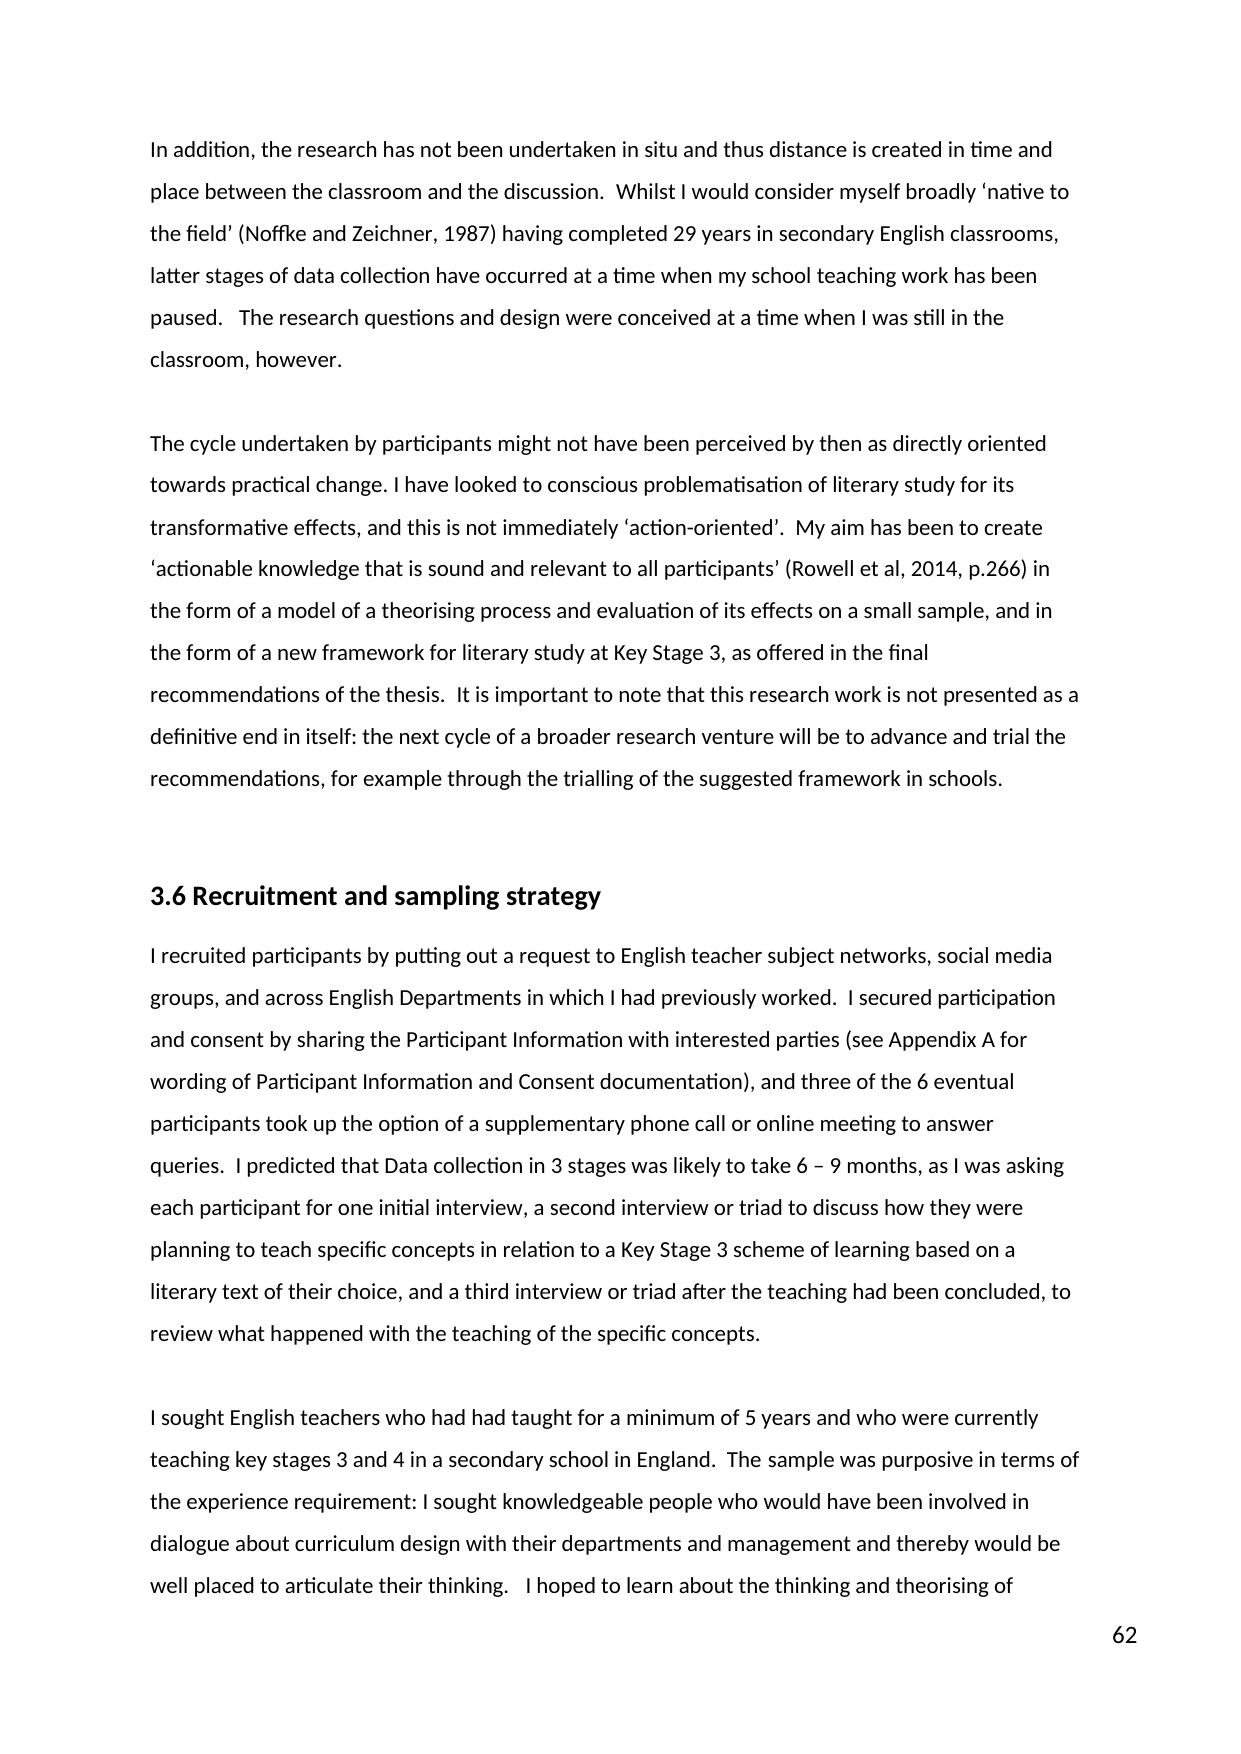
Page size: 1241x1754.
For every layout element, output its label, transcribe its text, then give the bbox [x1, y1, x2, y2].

subtitle 3.6 Recruitment and sampling strategy [150, 878, 1137, 912]
text The cycle undertaken by participants might not have been perceived by then as directly oriented towards practical change. I have looked to conscious problematisation of literary study for its transformative effects, and this is not immediately ‘action-oriented’. My aim has been to create ‘actionable knowledge that is sound and relevant to all participants’ (Rowell et al, 2014, p.266) in the form of a model of a theorising process and evaluation of its effects on a small sample, and in the form of a new framework for literary study at Key Stage 3, as offered in the final recommendations of the thesis. It is important to note that this research work is not presented as a definitive end in itself: the next cycle of a broader research venture will be to advance and trial the recommendations, for example through the trialling of the suggested framework in schools. [150, 429, 1080, 792]
text I recruited participants by putting out a request to English teacher subject networks, social media groups, and across English Departments in which I had previously worked. I secured participation and consent by sharing the Participant Information with interested parties (see Appendix A for wording of Participant Information and Consent documentation), and three of the 6 eventual participants took up the option of a supplementary phone call or online meeting to answer queries. I predicted that Data collection in 3 stages was likely to take 6 – 9 months, as I was asking each participant for one initial interview, a second interview or triad to discuss how they were planning to teach specific concepts in relation to a Key Stage 3 scheme of learning based on a literary text of their choice, and a third interview or triad after the teaching had been concluded, to review what happened with the teaching of the specific concepts. [150, 941, 1080, 1347]
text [150, 1403, 1080, 1599]
text In addition, the research has not been undertaken in situ and thus distance is created in time and place between the classroom and the discussion. Whilst I would consider myself broadly ‘native to the field’ (Noffke and Zeichner, 1987) having completed 29 years in secondary English classrooms, latter stages of data collection have occurred at a time when my school teaching work has been paused. The research questions and design were conceived at a time when I was still in the classroom, however. [150, 135, 1080, 373]
